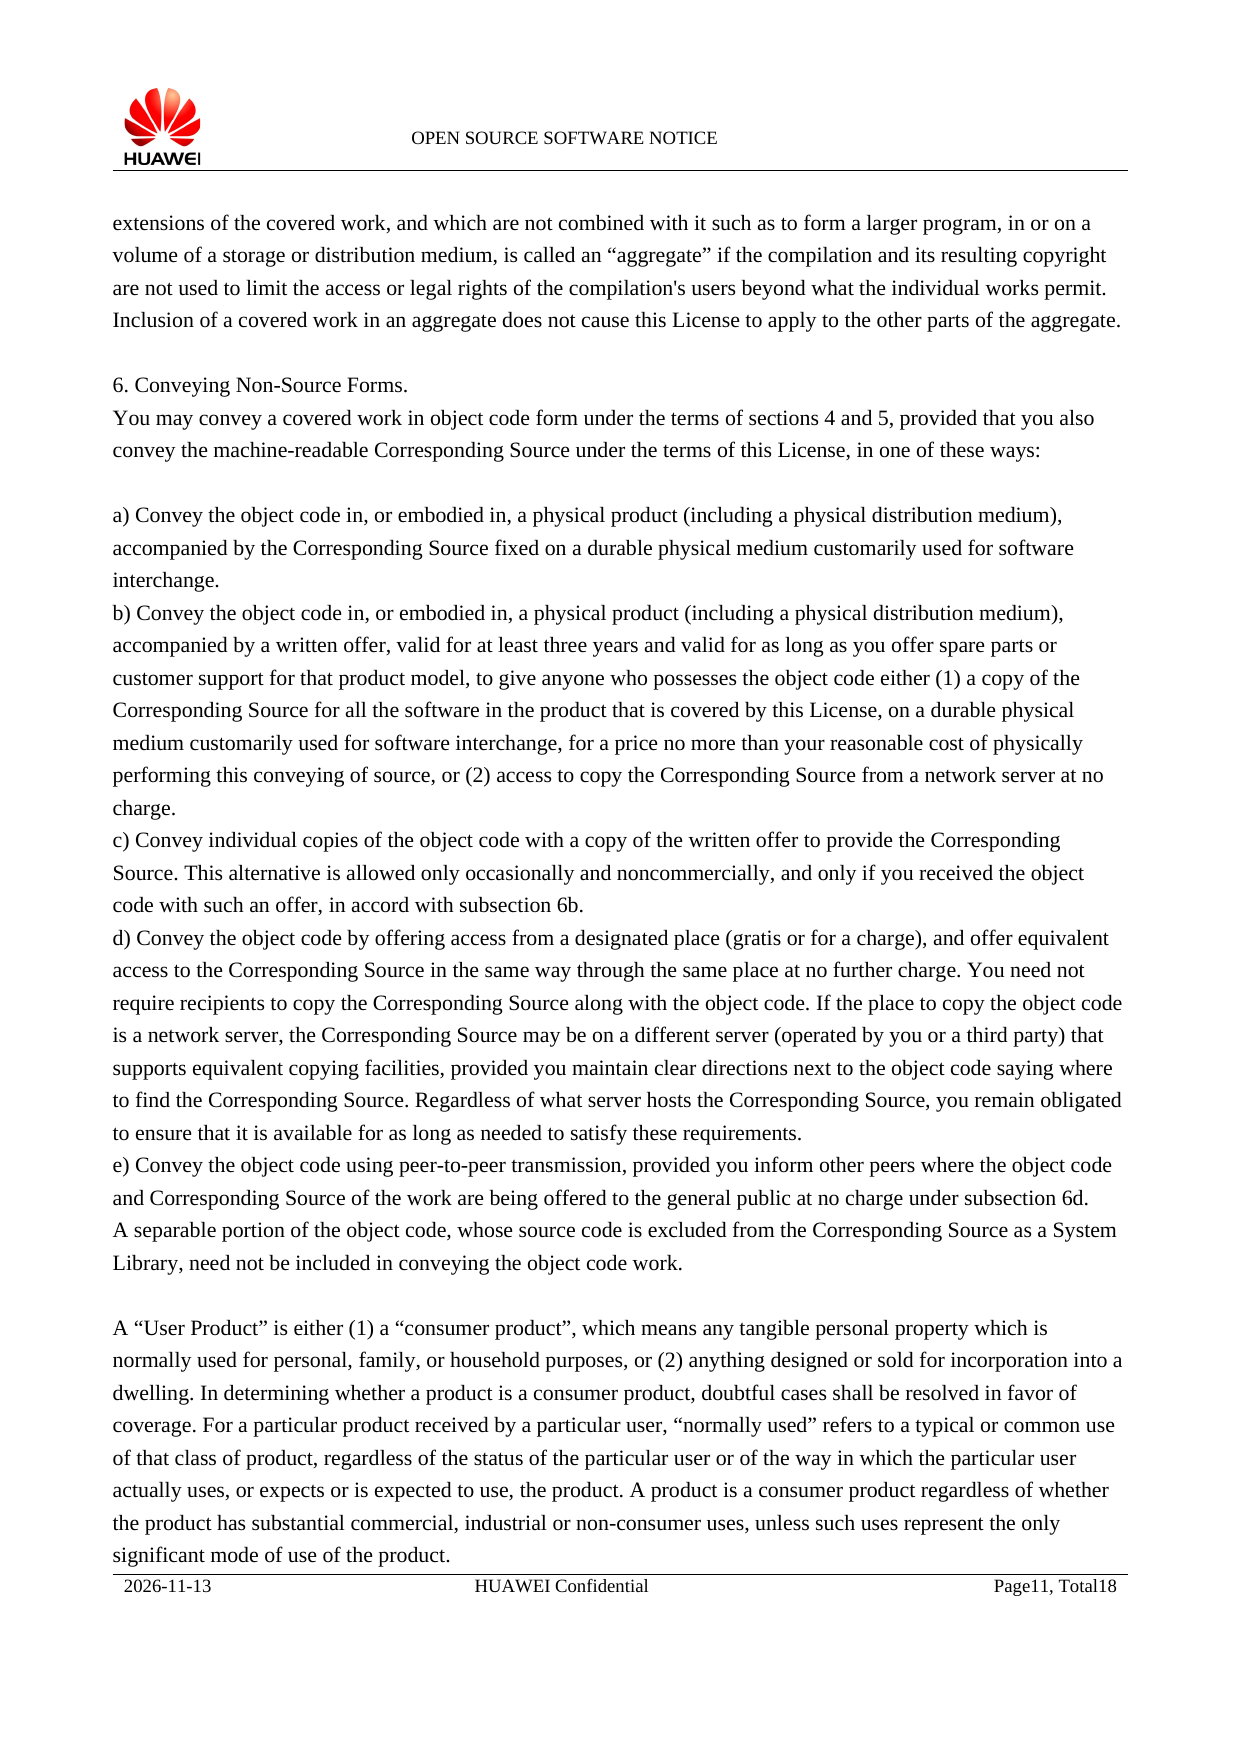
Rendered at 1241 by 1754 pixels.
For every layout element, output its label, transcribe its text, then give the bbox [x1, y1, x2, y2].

picture [124, 88, 201, 165]
